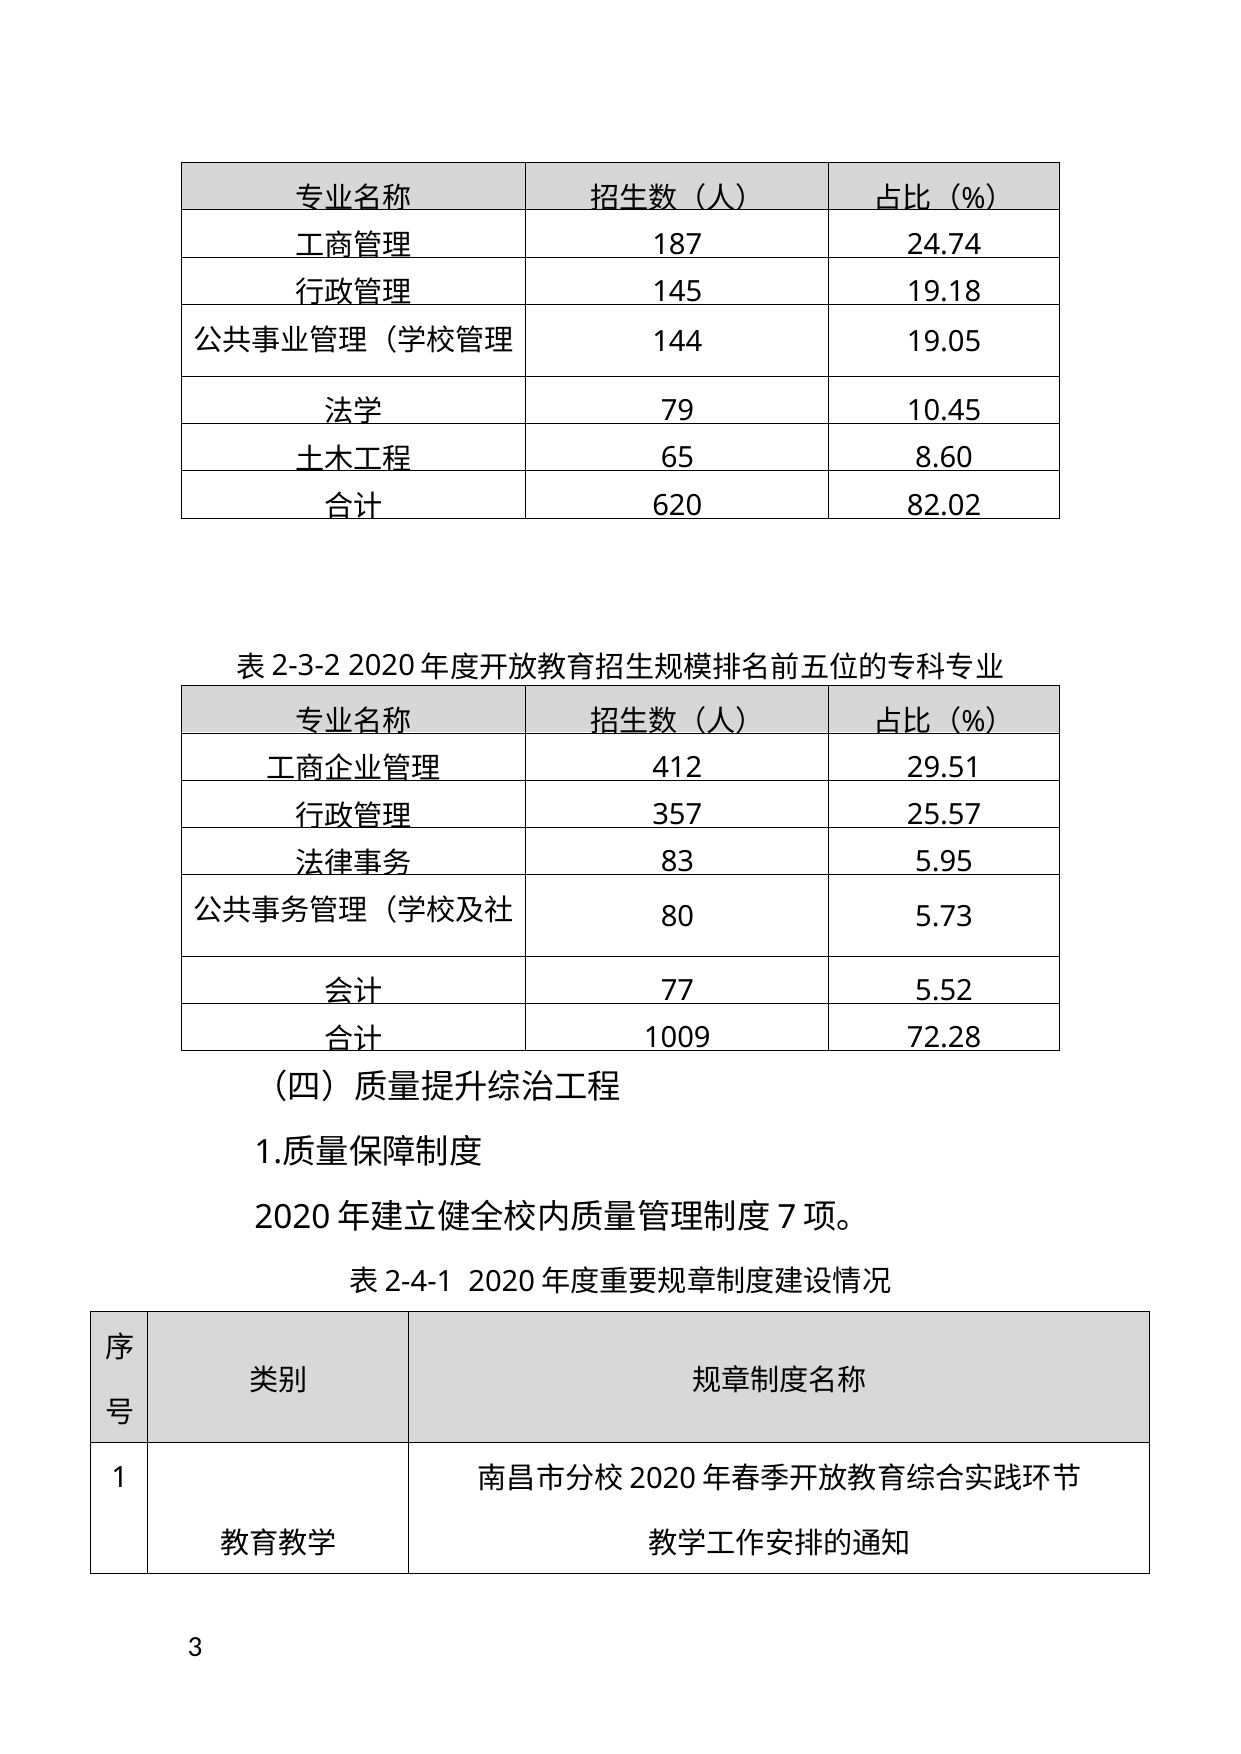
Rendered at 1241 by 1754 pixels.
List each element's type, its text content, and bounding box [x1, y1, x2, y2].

table_cell 合计 [182, 1004, 525, 1050]
table_header 占比（%） [829, 686, 1059, 732]
table_cell 24.74 [829, 210, 1059, 257]
table_header 专业名称 [182, 686, 525, 732]
table_cell 77 [526, 957, 828, 1003]
table_cell 法律事务 [182, 828, 525, 874]
text 2020年建立健全校内质量管理制度7项。 [187, 1181, 1053, 1246]
table_cell 行政管理 [182, 258, 525, 304]
table_cell 5.73 [829, 875, 1059, 956]
table_cell 79 [526, 377, 828, 423]
table_cell 1 [91, 1443, 147, 1573]
table_cell 公共事务管理（学校及社会教育管理方向） [182, 875, 525, 956]
table_cell 412 [526, 734, 828, 780]
table_header 招生数（人） [526, 163, 828, 209]
table_header 类别 [148, 1312, 408, 1442]
table_cell 144 [526, 305, 828, 376]
table_cell 教育教学 [148, 1443, 408, 1573]
table_cell 5.95 [829, 828, 1059, 874]
table_header 规章制度名称 [409, 1312, 1149, 1442]
table_cell 南昌市分校2020年春季开放教育综合实践环节 教学工作安排的通知 [409, 1443, 1149, 1573]
table_cell 工商企业管理 [182, 734, 525, 780]
table_cell 10.45 [829, 377, 1059, 423]
table_cell 19.05 [829, 305, 1059, 376]
table_header 专业名称 [182, 163, 525, 209]
table_cell 1009 [526, 1004, 828, 1050]
table_cell 行政管理 [182, 781, 525, 827]
table_header 招生数（人） [526, 686, 828, 732]
table_cell 土木工程 [182, 424, 525, 470]
table_cell 5.52 [829, 957, 1059, 1003]
table_cell 620 [526, 471, 828, 517]
table_cell 29.51 [829, 734, 1059, 780]
text 1.质量保障制度 [187, 1116, 1053, 1181]
table_cell 公共事业管理（学校管理方向） [182, 305, 525, 376]
text 表2-3-2 2020年度开放教育招生规模排名前五位的专科专业 [187, 643, 1053, 685]
table_cell 会计 [182, 957, 525, 1003]
table_cell 工商管理 [182, 210, 525, 257]
text （四）质量提升综治工程 [187, 1051, 1053, 1116]
table_cell 72.28 [829, 1004, 1059, 1050]
table_cell 80 [526, 875, 828, 956]
table_header 占比（%） [829, 163, 1059, 209]
table_cell 65 [526, 424, 828, 470]
table_cell 8.60 [829, 424, 1059, 470]
text 表2-4-1 2020年度重要规章制度建设情况 [187, 1246, 1053, 1311]
table_cell 83 [526, 828, 828, 874]
table_cell 357 [526, 781, 828, 827]
table_cell 合计 [182, 471, 525, 517]
table_cell 法学 [182, 377, 525, 423]
table_header 序号 [91, 1312, 147, 1442]
table_cell 187 [526, 210, 828, 257]
table_cell 19.18 [829, 258, 1059, 304]
table_cell 82.02 [829, 471, 1059, 517]
table_cell 25.57 [829, 781, 1059, 827]
table_cell 145 [526, 258, 828, 304]
